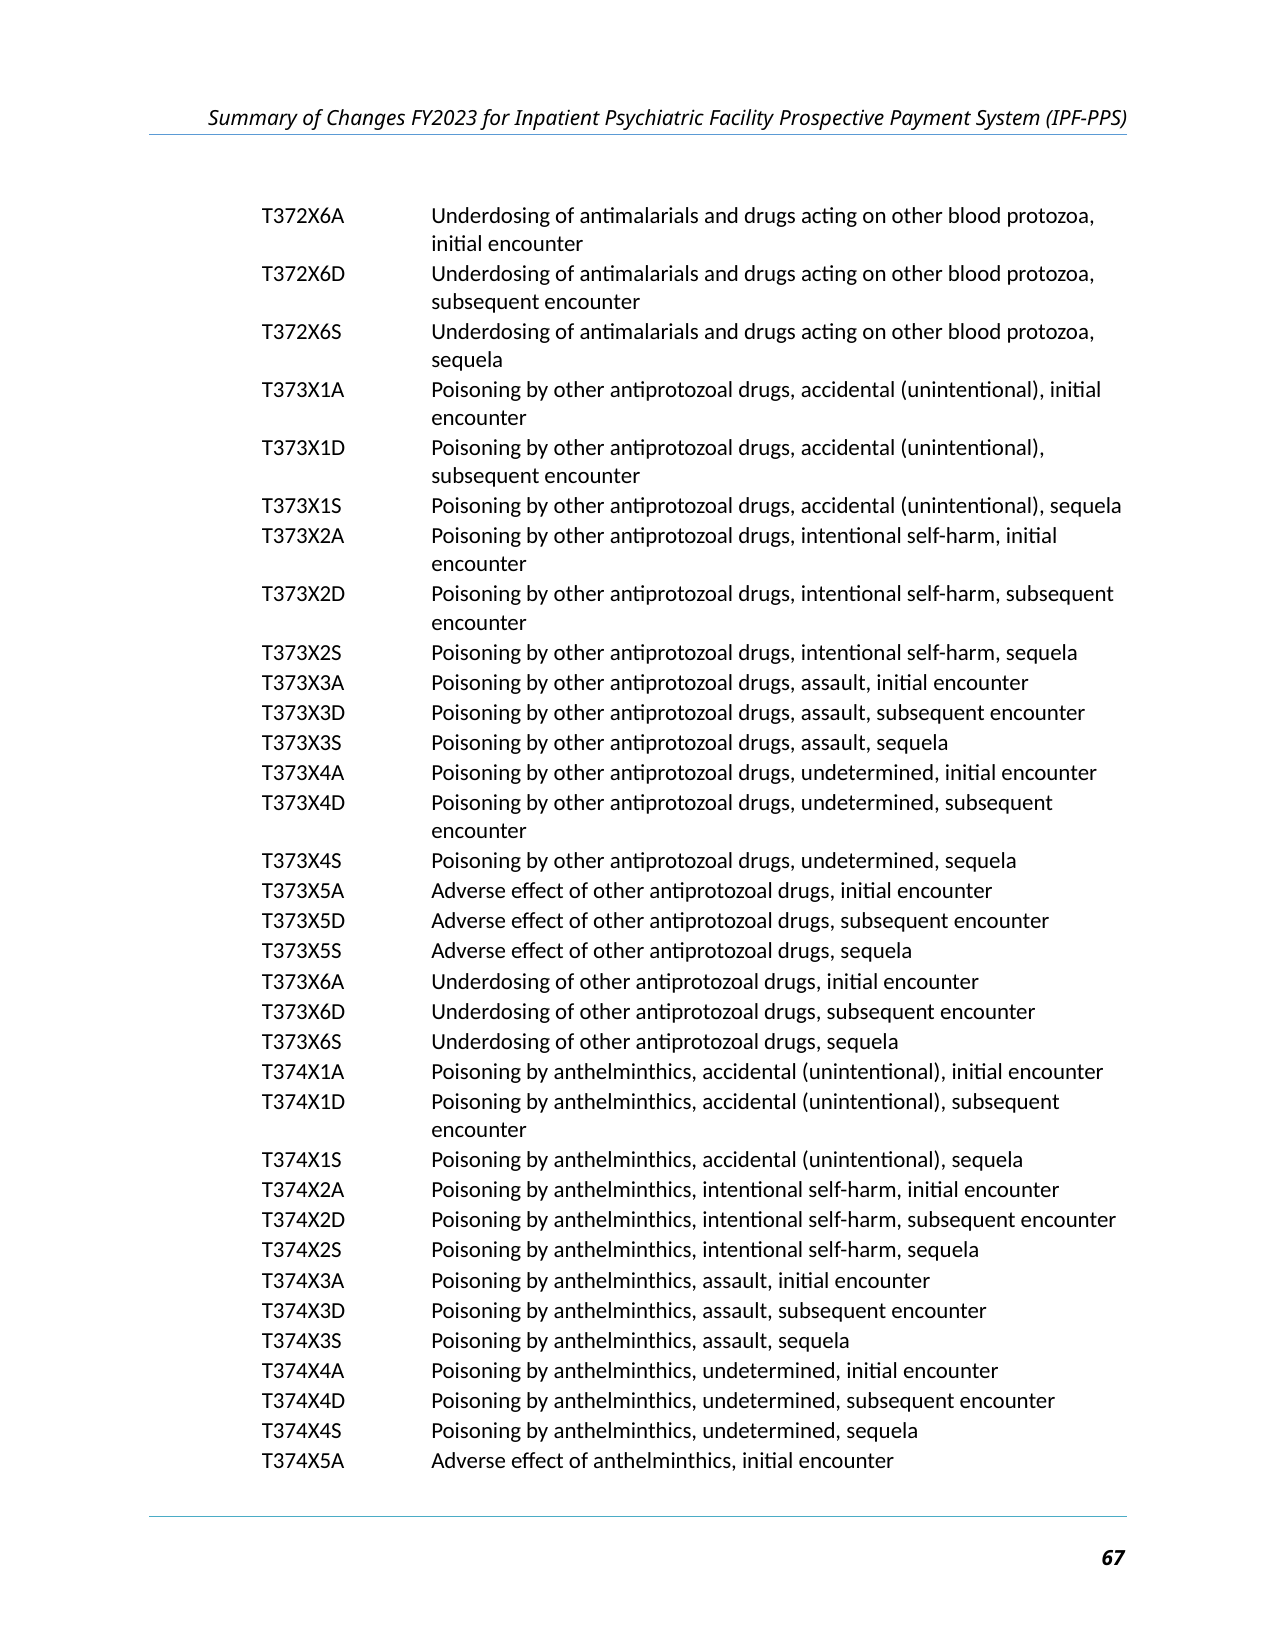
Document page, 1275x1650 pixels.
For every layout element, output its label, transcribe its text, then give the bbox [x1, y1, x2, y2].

list T374X3S Poisoning by anthelminthics, assault, sequela [262, 1326, 1127, 1354]
list T373X4A Poisoning by other antiprotozoal drugs, undetermined, initial encounter [262, 758, 1127, 786]
list T373X2S Poisoning by other antiprotozoal drugs, intentional self-harm, sequela [262, 638, 1127, 666]
list T374X1A Poisoning by anthelminthics, accidental (unintentional), initial encounter [262, 1057, 1127, 1085]
list T373X4S Poisoning by other antiprotozoal drugs, undetermined, sequela [262, 846, 1127, 874]
list T373X5A Adverse effect of other antiprotozoal drugs, initial encounter [262, 876, 1127, 904]
list T373X3A Poisoning by other antiprotozoal drugs, assault, initial encounter [262, 668, 1127, 696]
list T373X2A Poisoning by other antiprotozoal drugs, intentional self-harm, initial encounter [262, 521, 1127, 577]
list T373X5D Adverse effect of other antiprotozoal drugs, subsequent encounter [262, 907, 1127, 934]
list T373X3D Poisoning by other antiprotozoal drugs, assault, subsequent encounter [262, 698, 1127, 726]
list T374X4A Poisoning by anthelminthics, undetermined, initial encounter [262, 1356, 1127, 1384]
list T374X3D Poisoning by anthelminthics, assault, subsequent encounter [262, 1296, 1127, 1324]
list T374X2A Poisoning by anthelminthics, intentional self-harm, initial encounter [262, 1175, 1127, 1203]
list T373X6S Underdosing of other antiprotozoal drugs, sequela [262, 1027, 1127, 1055]
list T374X5A Adverse effect of anthelminthics, initial encounter [262, 1446, 1127, 1474]
list T374X2S Poisoning by anthelminthics, intentional self-harm, sequela [262, 1236, 1127, 1264]
list T374X2D Poisoning by anthelminthics, intentional self-harm, subsequent encounter [262, 1206, 1127, 1233]
list T373X6D Underdosing of other antiprotozoal drugs, subsequent encounter [262, 997, 1127, 1025]
list T372X6A Underdosing of antimalarials and drugs acting on other blood protozoa, initial encounter [262, 201, 1127, 257]
list T373X1A Poisoning by other antiprotozoal drugs, accidental (unintentional), initial encounter [262, 375, 1127, 431]
list T374X1S Poisoning by anthelminthics, accidental (unintentional), sequela [262, 1145, 1127, 1173]
list T373X3S Poisoning by other antiprotozoal drugs, assault, sequela [262, 728, 1127, 756]
list T373X1S Poisoning by other antiprotozoal drugs, accidental (unintentional), sequela [262, 491, 1127, 519]
list T373X4D Poisoning by other antiprotozoal drugs, undetermined, subsequent encounter [262, 788, 1127, 844]
list T373X1D Poisoning by other antiprotozoal drugs, accidental (unintentional), subsequent encounter [262, 433, 1127, 489]
list T374X4D Poisoning by anthelminthics, undetermined, subsequent encounter [262, 1386, 1127, 1414]
list T374X1D Poisoning by anthelminthics, accidental (unintentional), subsequent encounter [262, 1087, 1127, 1143]
list T373X5S Adverse effect of other antiprotozoal drugs, sequela [262, 937, 1127, 965]
list T374X4S Poisoning by anthelminthics, undetermined, sequela [262, 1416, 1127, 1444]
list T374X3A Poisoning by anthelminthics, assault, initial encounter [262, 1266, 1127, 1294]
list T373X2D Poisoning by other antiprotozoal drugs, intentional self-harm, subsequent encounter [262, 579, 1127, 636]
list T373X6A Underdosing of other antiprotozoal drugs, initial encounter [262, 967, 1127, 995]
list T372X6S Underdosing of antimalarials and drugs acting on other blood protozoa, sequela [262, 317, 1127, 373]
list T372X6D Underdosing of antimalarials and drugs acting on other blood protozoa, subsequent encounter [262, 259, 1127, 315]
